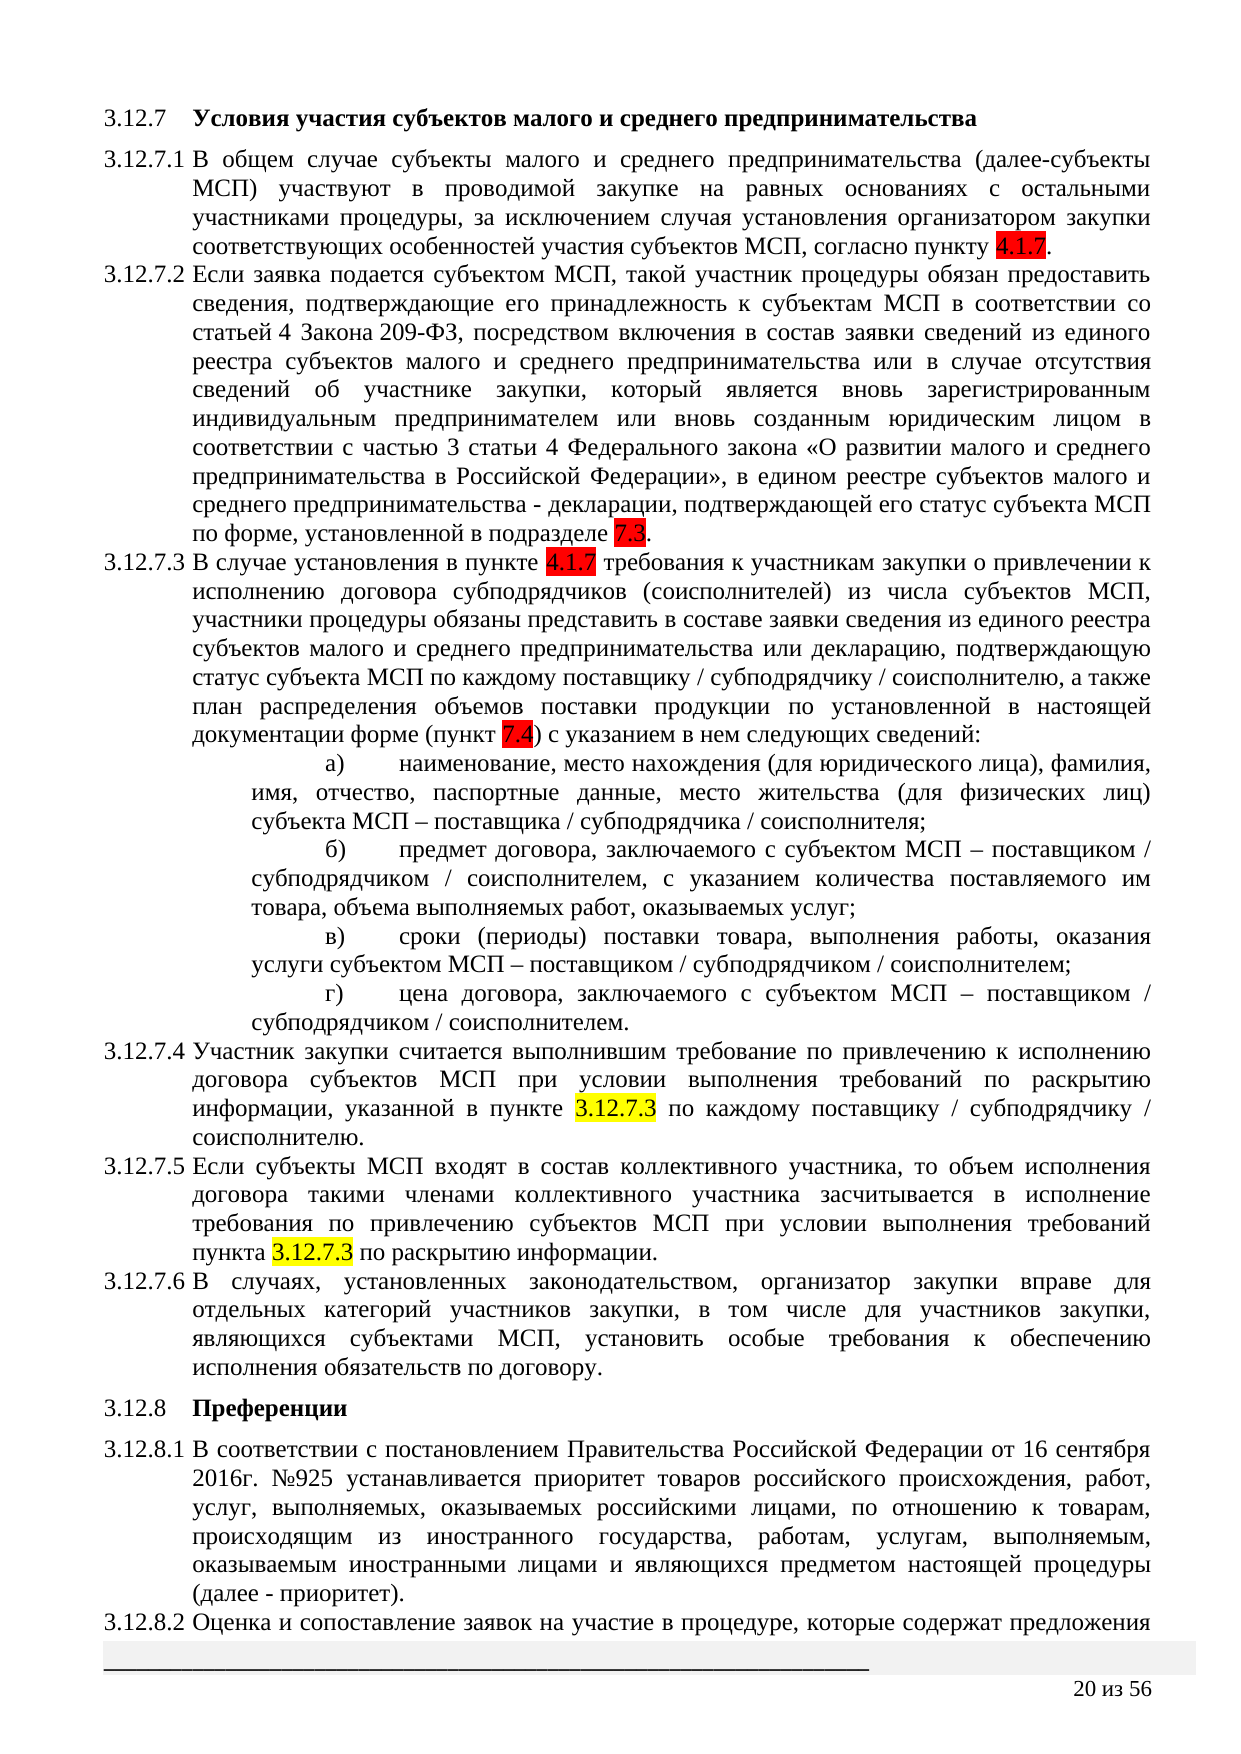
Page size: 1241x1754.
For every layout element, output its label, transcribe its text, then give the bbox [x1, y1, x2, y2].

text В случае установления в пункте 4.1.6 требования к участникам закупки о привлечении к исполнению договора субподрядчиков (соисполнителей) из числа субъектов МСП, участники процедуры обязаны представить в составе заявки сведения из единого реестра субъектов малого и среднего предпринимательства или декларацию, подтверждающую статус субъекта МСП по каждому поставщику / субподрядчику / соисполнителю, а также план распределения объемов поставки продукции по установленной в настоящей документации форме (пункт 7.4) с указанием в нем следующих сведений: [103, 547, 1152, 748]
text Если субъекты МСП входят в состав коллективного участника, то объем исполнения договора такими членами коллективного участника засчитывается в исполнение требования по привлечению субъектов МСП при условии выполнения требований пункта 3.12.7.3 по раскрытию информации. [103, 1151, 1152, 1266]
text В общем случае субъекты малого и среднего предпринимательства (далее-субъекты МСП) участвуют в проводимой закупке на равных основаниях с остальными участниками процедуры, за исключением случая установления организатором закупки соответствующих особенностей участия субъектов МСП, согласно пункту 4.1.6. [103, 144, 1152, 259]
text В соответствии с постановлением Правительства Российской Федерации от 16 сентября 2016г. №925 устанавливается приоритет товаров российского происхождения, работ, услуг, выполняемых, оказываемых российскими лицами, по отношению к товарам, происходящим из иностранного государства, работам, услугам, выполняемым, оказываемым иностранными лицами и являющихся предметом настоящей процедуры (далее - приоритет). [103, 1434, 1152, 1607]
text наименование, место нахождения (для юридического лица), фамилия, имя, отчество, паспортные данные, место жительства (для физических лиц) субъекта МСП – поставщика / субподрядчика / соисполнителя; [251, 748, 1152, 834]
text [103, 1607, 1152, 1636]
text Если заявка подается субъектом МСП, такой участник процедуры обязан предоставить сведения, подтверждающие его принадлежность к субъектам МСП в соответствии со статьей 4 Закона 209-ФЗ, посредством включения в состав заявки сведений из единого реестра субъектов малого и среднего предпринимательства или в случае отсутствия сведений об участнике закупки, который является вновь зарегистрированным индивидуальным предпринимателем или вновь созданным юридическим лицом в соответствии с частью 3 статьи 4 Федерального закона «О развитии малого и среднего предпринимательства в Российской Федерации», в едином реестре субъектов малого и среднего предпринимательства - декларации, подтверждающей его статус субъекта МСП по форме, установленной в подразделе 7.3. [103, 259, 1152, 547]
text Участник закупки считается выполнившим требование по привлечению к исполнению договора субъектов МСП при условии выполнения требований по раскрытию информации, указанной в пункте 3.12.7.3 по каждому поставщику / субподрядчику / соисполнителю. [103, 1036, 1152, 1151]
text предмет договора, заключаемого с субъектом МСП – поставщиком / субподрядчиком / соисполнителем, с указанием количества поставляемого им товара, объема выполняемых работ, оказываемых услуг; [251, 834, 1152, 921]
text Преференции [103, 1393, 1152, 1422]
text Условия участия субъектов малого и среднего предпринимательства [103, 103, 1152, 132]
text цена договора, заключаемого с субъектом МСП – поставщиком / субподрядчиком / соисполнителем. [251, 978, 1152, 1036]
text сроки (периоды) поставки товара, выполнения работы, оказания услуги субъектом МСП – поставщиком / субподрядчиком / соисполнителем; [251, 921, 1152, 978]
text В случаях, установленных законодательством, организатор закупки вправе для отдельных категорий участников закупки, в том числе для участников закупки, являющихся субъектами МСП, установить особые требования к обеспечению исполнения обязательств по договору. [103, 1266, 1152, 1381]
